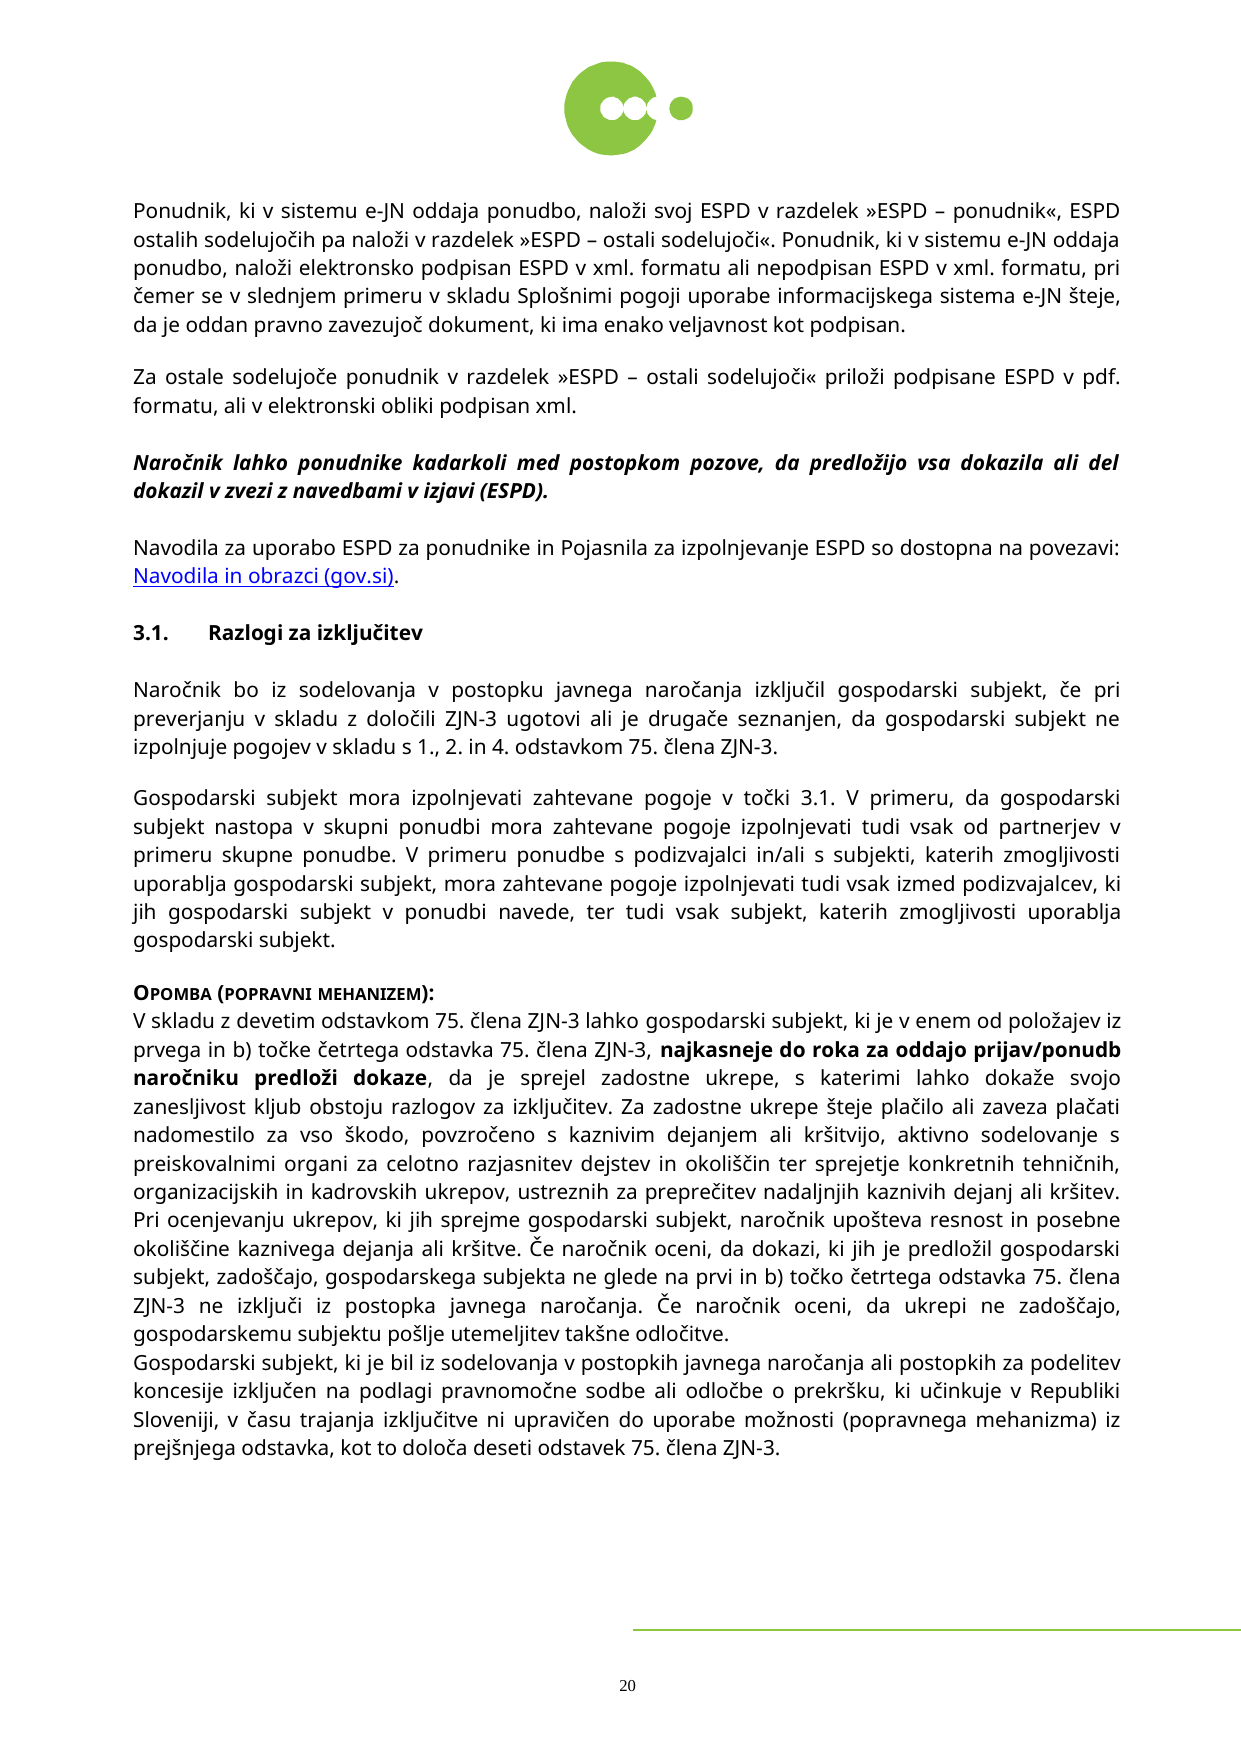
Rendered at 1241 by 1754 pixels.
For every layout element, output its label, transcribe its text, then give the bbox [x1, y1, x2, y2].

text Gospodarski subjekt mora izpolnjevati zahtevane pogoje v točki 3.1. V primeru, da gospodarski subjekt nastopa v skupni ponudbi mora zahtevane pogoje izpolnjevati tudi vsak od partnerjev v primeru skupne ponudbe. V primeru ponudbe s podizvajalci in/ali s subjekti, katerih zmogljivosti uporablja gospodarski subjekt, mora zahtevane pogoje izpolnjevati tudi vsak izmed podizvajalcev, ki jih gospodarski subjekt v ponudbi navede, ter tudi vsak subjekt, katerih zmogljivosti uporablja gospodarski subjekt. [133, 783, 1122, 954]
text Opomba (popravni mehanizem): [133, 978, 1122, 1007]
text Ponudnik, ki v sistemu e-JN oddaja ponudbo, naloži svoj ESPD v razdelek »ESPD – ponudnik«, ESPD ostalih sodelujočih pa naloži v razdelek »ESPD – ostali sodelujoči«. Ponudnik, ki v sistemu e-JN oddaja ponudbo, naloži elektronsko podpisan ESPD v xml. formatu ali nepodpisan ESPD v xml. formatu, pri čemer se v slednjem primeru v skladu Splošnimi pogoji uporabe informacijskega sistema e-JN šteje, da je oddan pravno zavezujoč dokument, ki ima enako veljavnost kot podpisan. [133, 196, 1122, 338]
text Gospodarski subjekt, ki je bil iz sodelovanja v postopkih javnega naročanja ali postopkih za podelitev koncesije izključen na podlagi pravnomočne sodbe ali odločbe o prekršku, ki učinkuje v Republiki Sloveniji, v času trajanja izključitve ni upravičen do uporabe možnosti (popravnega mehanizma) iz prejšnjega odstavka, kot to določa deseti odstavek 75. člena ZJN-3. [133, 1348, 1122, 1462]
text Naročnik lahko ponudnike kadarkoli med postopkom pozove, da predložijo vsa dokazila ali del dokazil v zvezi z navedbami v izjavi (ESPD). [133, 448, 1122, 505]
text Za ostale sodelujoče ponudnik v razdelek »ESPD – ostali sodelujoči« priloži podpisane ESPD v pdf. formatu, ali v elektronski obliki podpisan xml. [133, 362, 1122, 419]
text Navodila za uporabo ESPD za ponudnike in Pojasnila za izpolnjevanje ESPD so dostopna na povezavi: Navodila in obrazci (gov.si). [133, 533, 1122, 590]
list Razlogi za izključitev [133, 618, 1122, 647]
text Naročnik bo iz sodelovanja v postopku javnega naročanja izključil gospodarski subjekt, če pri preverjanju v skladu z določili ZJN-3 ugotovi ali je drugače seznanjen, da gospodarski subjekt ne izpolnjuje pogojev v skladu s 1., 2. in 4. odstavkom 75. člena ZJN-3. [133, 675, 1122, 761]
text V skladu z devetim odstavkom 75. člena ZJN-3 lahko gospodarski subjekt, ki je v enem od položajev iz prvega in b) točke četrtega odstavka 75. člena ZJN-3, najkasneje do roka za oddajo prijav/ponudb naročniku predloži dokaze, da je sprejel zadostne ukrepe, s katerimi lahko dokaže svojo zanesljivost kljub obstoju razlogov za izključitev. Za zadostne ukrepe šteje plačilo ali zaveza plačati nadomestilo za vso škodo, povzročeno s kaznivim dejanjem ali kršitvijo, aktivno sodelovanje s preiskovalnimi organi za celotno razjasnitev dejstev in okoliščin ter sprejetje konkretnih tehničnih, organizacijskih in kadrovskih ukrepov, ustreznih za preprečitev nadaljnjih kaznivih dejanj ali kršitev. Pri ocenjevanju ukrepov, ki jih sprejme gospodarski subjekt, naročnik upošteva resnost in posebne okoliščine kaznivega dejanja ali kršitve. Če naročnik oceni, da dokazi, ki jih je predložil gospodarski subjekt, zadoščajo, gospodarskega subjekta ne glede na prvi in b) točko četrtega odstavka 75. člena ZJN-3 ne izključi iz postopka javnega naročanja. Če naročnik oceni, da ukrepi ne zadoščajo, gospodarskemu subjektu pošlje utemeljitev takšne odločitve. [133, 1007, 1122, 1348]
